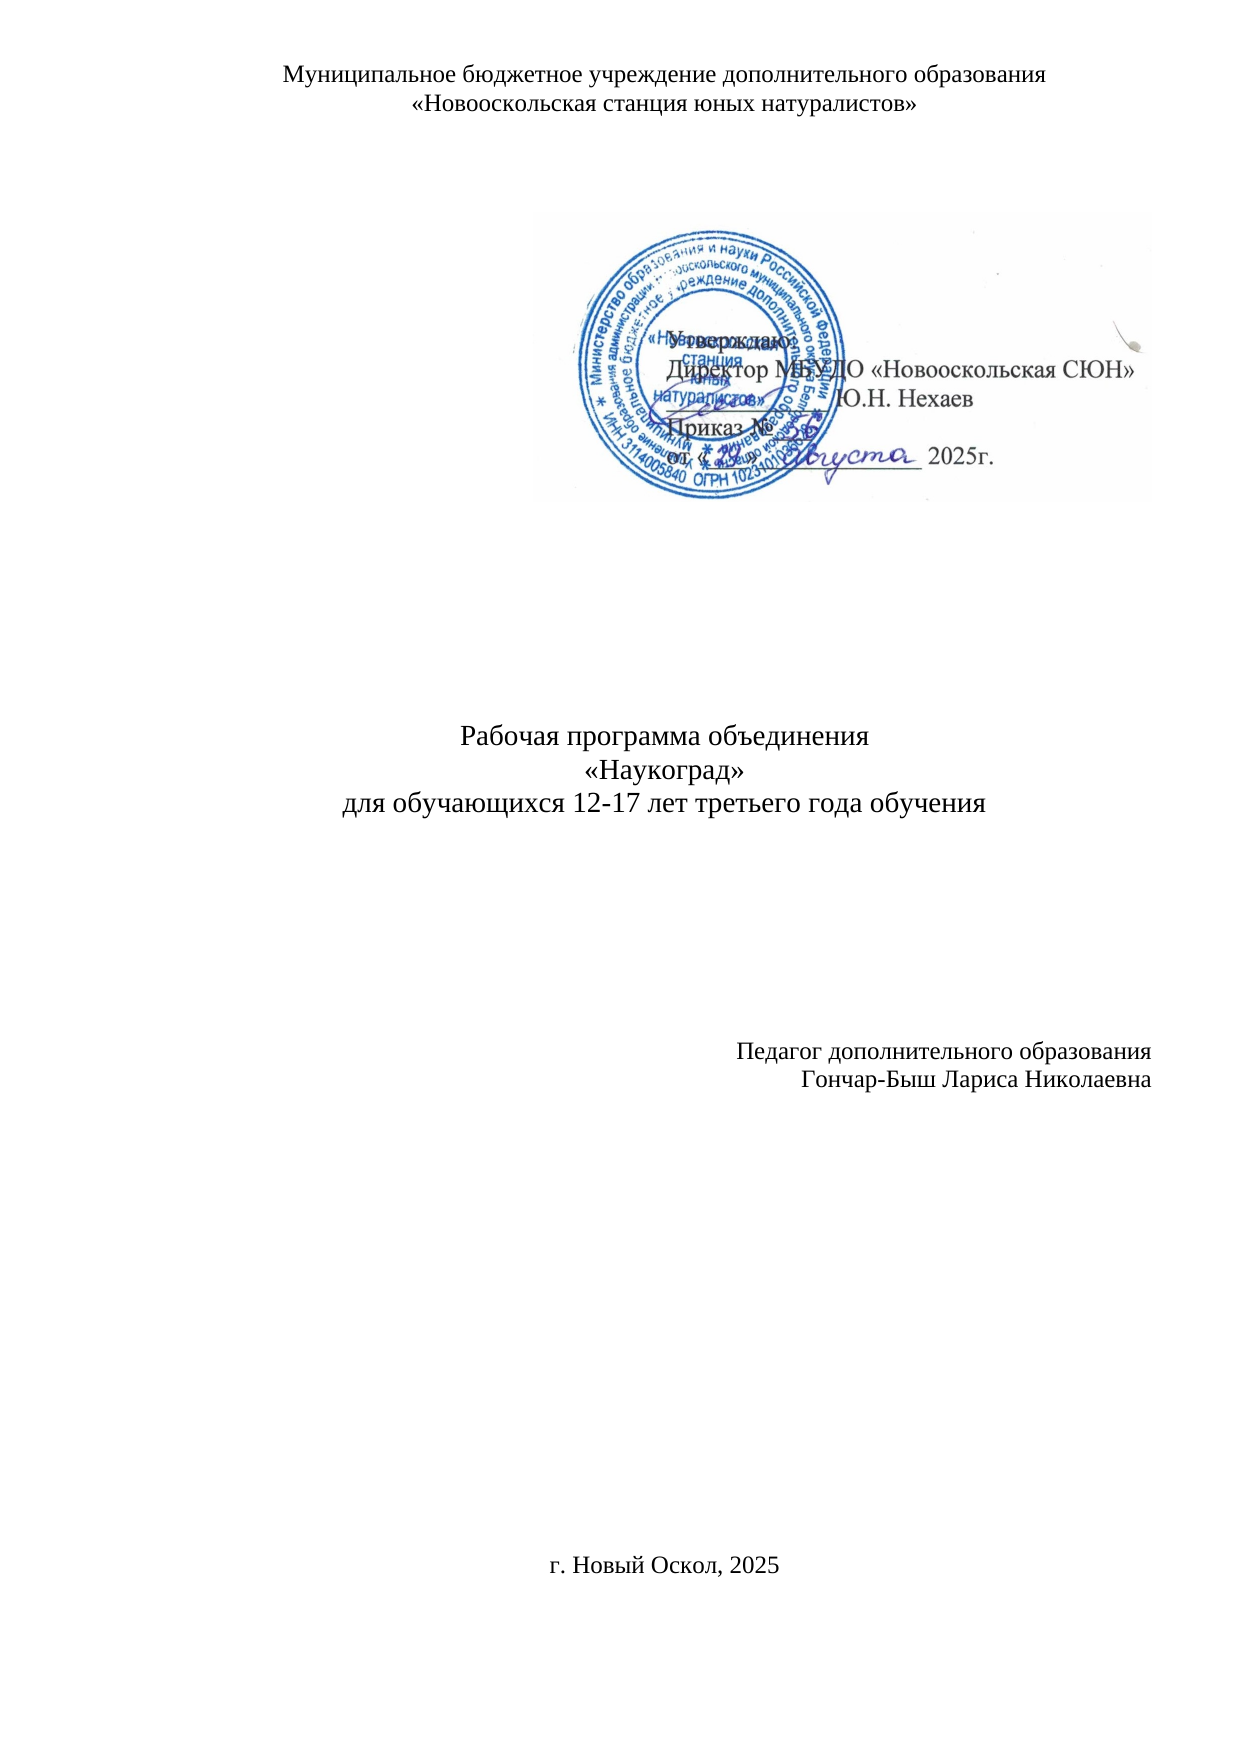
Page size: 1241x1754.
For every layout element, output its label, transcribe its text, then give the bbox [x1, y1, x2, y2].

text Педагог дополнительного образования [177, 1036, 1152, 1064]
text «Наукоград» [177, 752, 1152, 786]
text Гончар-Быш Лариса Николаевна [177, 1064, 1152, 1093]
text для обучающихся 12-17 лет третьего года обучения [177, 786, 1152, 819]
text Рабочая программа объединения [177, 718, 1152, 752]
text г. Новый Оскол, 2025 [177, 1550, 1152, 1579]
text Муниципальное бюджетное учреждение дополнительного образования [177, 59, 1152, 88]
picture [532, 212, 1152, 502]
text «Новооскольская станция юных натуралистов» [177, 88, 1152, 117]
